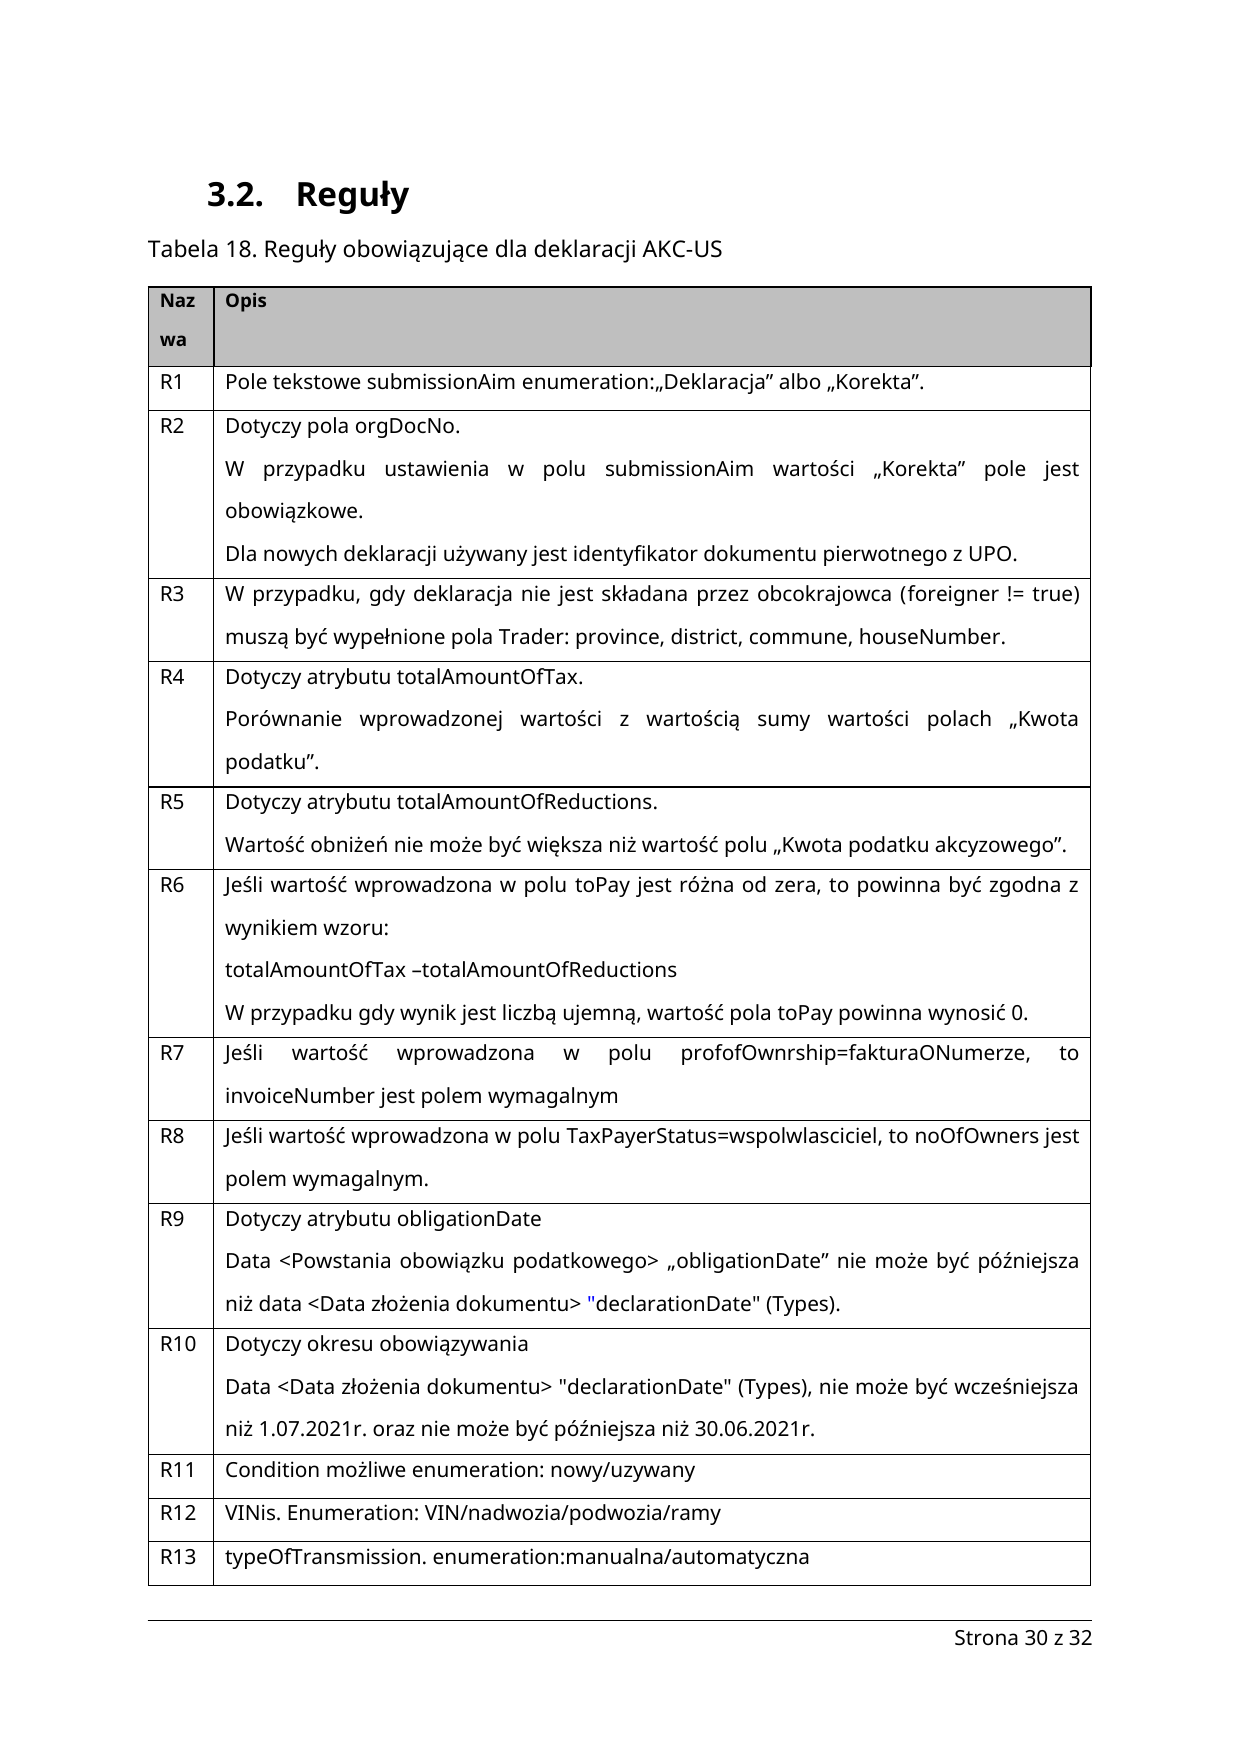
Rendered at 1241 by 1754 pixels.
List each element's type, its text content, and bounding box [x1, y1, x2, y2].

subtitle Reguły [207, 173, 1092, 214]
table_cell Jeśli wartość wprowadzona w polu toPay jest różna od zera, to powinna być zgodna z wynikiem wzoru: totalAmountOfTax –totalAmountOfReductions W przypadku gdy wynik jest liczbą ujemną, wartość pola toPay powinna wynosić 0. [214, 870, 1090, 1037]
table_cell R5 [149, 788, 213, 869]
table_cell Dotyczy pola orgDocNo. W przypadku ustawienia w polu submissionAim wartości „Korekta” pole jest obowiązkowe. Dla nowych deklaracji używany jest identyfikator dokumentu pierwotnego z UPO. [214, 411, 1090, 578]
table_cell Dotyczy atrybutu obligationDate Data <Powstania obowiązku podatkowego> „obligationDate” nie może być późniejsza niż data <Data złożenia dokumentu> "declarationDate" (Types). [214, 1204, 1090, 1328]
table_cell Jeśli wartość wprowadzona w polu profofOwnrship=fakturaONumerze, to invoiceNumber jest polem wymagalnym [214, 1038, 1090, 1120]
table_cell R8 [149, 1121, 213, 1203]
table_cell Dotyczy atrybutu totalAmountOfReductions. Wartość obniżeń nie może być większa niż wartość polu „Kwota podatku akcyzowego”. [214, 788, 1090, 869]
table_cell Pole tekstowe submissionAim enumeration:„Deklaracja” albo „Korekta”. [214, 367, 1090, 410]
table_cell R9 [149, 1204, 213, 1328]
table_cell R2 [149, 411, 213, 578]
table_cell R10 [149, 1329, 213, 1454]
table_cell R1 [149, 367, 213, 410]
table_cell Jeśli wartość wprowadzona w polu TaxPayerStatus=wspolwlasciciel, to noOfOwners jest polem wymagalnym. [214, 1121, 1090, 1203]
table_cell typeOfTransmission. enumeration:manualna/automatyczna [214, 1542, 1090, 1585]
table_cell R11 [149, 1455, 213, 1497]
table_cell R3 [149, 579, 213, 661]
table_header Opis [215, 288, 1090, 366]
table_cell R6 [149, 870, 213, 1037]
table_cell W przypadku, gdy deklaracja nie jest składana przez obcokrajowca (foreigner != true) muszą być wypełnione pola Trader: province, district, commune, houseNumber. [214, 579, 1090, 661]
table_cell R4 [149, 662, 213, 786]
table_cell R12 [149, 1499, 213, 1541]
table_cell VINis. Enumeration: VIN/nadwozia/podwozia/ramy [214, 1499, 1090, 1541]
table_cell R7 [149, 1038, 213, 1120]
table_cell Dotyczy atrybutu totalAmountOfTax. Porównanie wprowadzonej wartości z wartością sumy wartości polach „Kwota podatku”. [214, 662, 1090, 786]
table_cell R13 [149, 1542, 213, 1585]
table_cell Condition możliwe enumeration: nowy/uzywany [214, 1455, 1090, 1497]
table_cell Dotyczy okresu obowiązywania Data <Data złożenia dokumentu> "declarationDate" (Types), nie może być wcześniejsza niż 1.07.2021r. oraz nie może być późniejsza niż 30.06.2021r. [214, 1329, 1090, 1454]
table_header Nazwa [149, 288, 213, 366]
